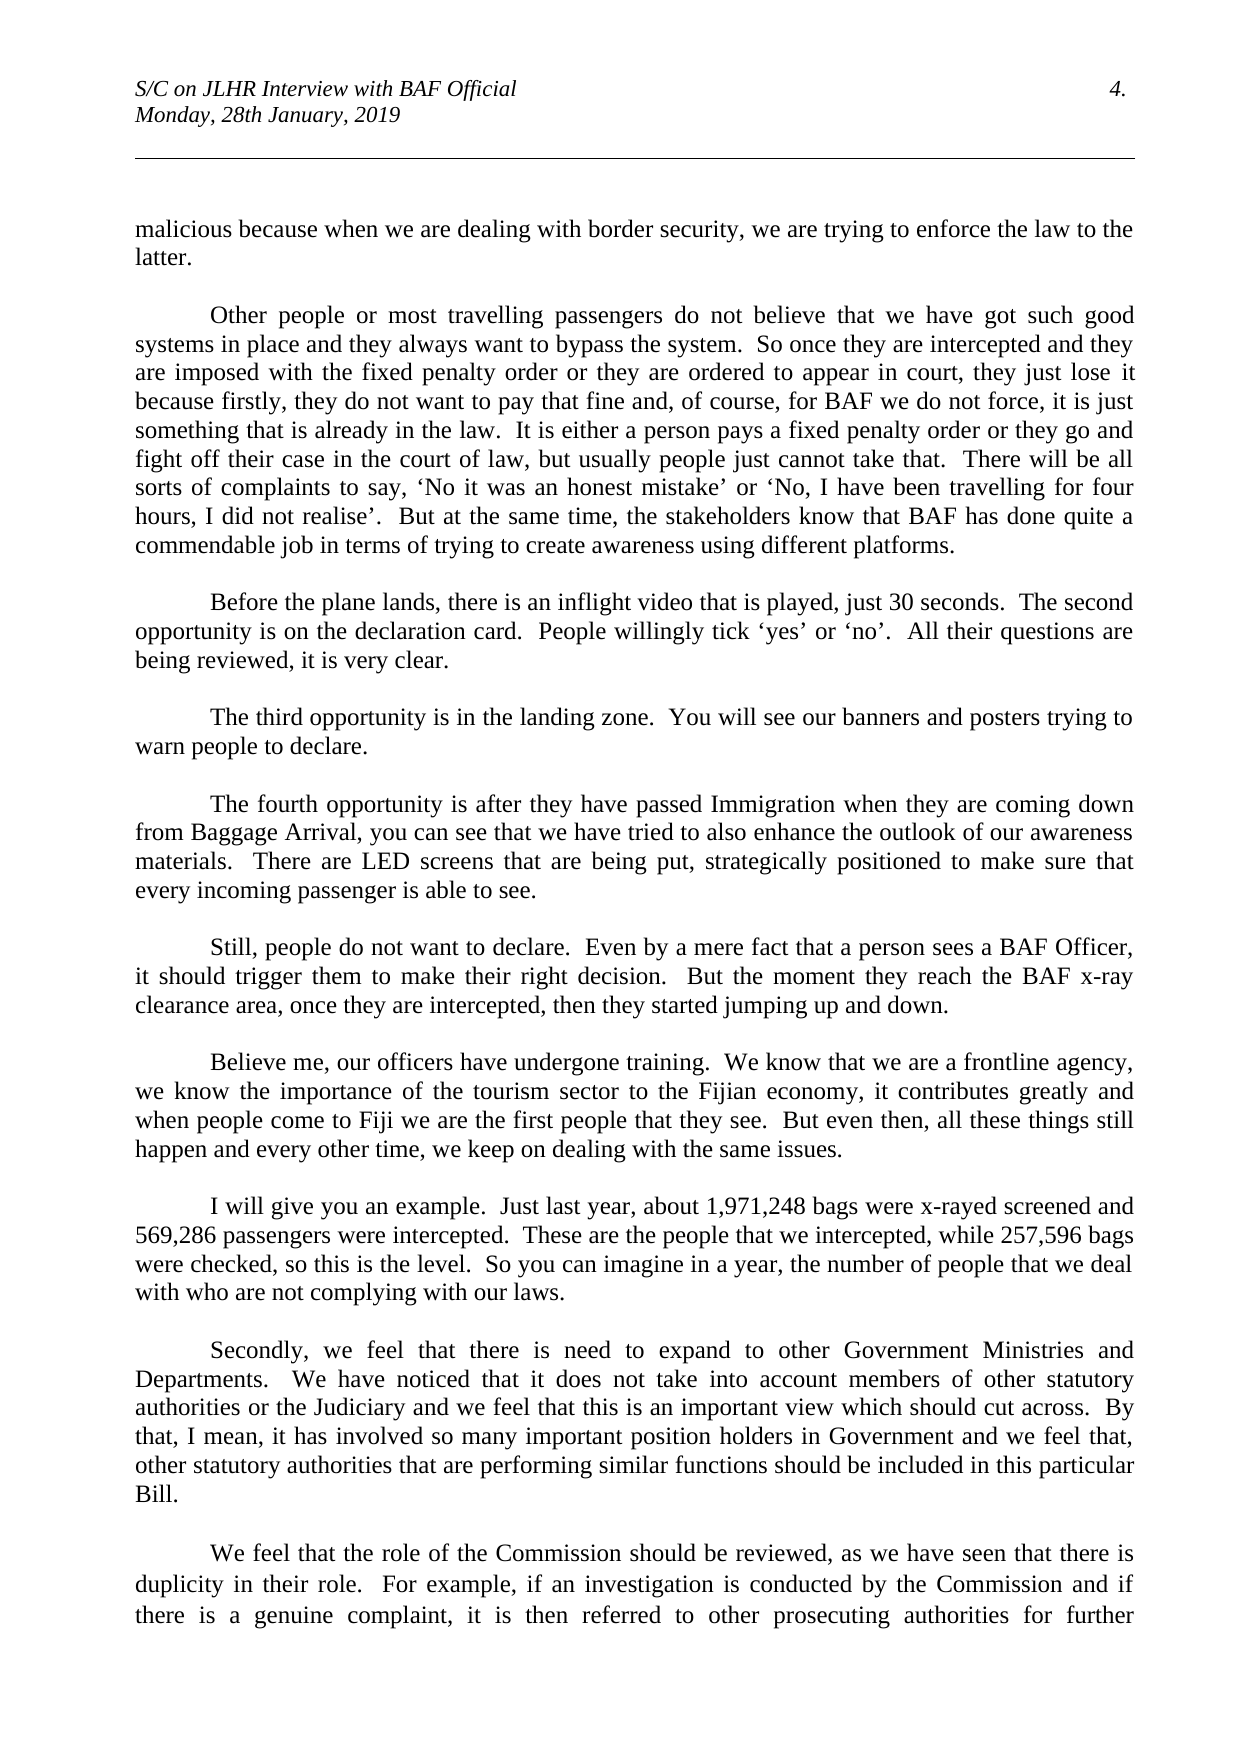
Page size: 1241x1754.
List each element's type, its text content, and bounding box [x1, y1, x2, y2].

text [135, 1538, 1135, 1629]
text Believe me, our officers have undergone training. We know that we are a frontline agency, we know the importance of the tourism sector to the Fijian economy, it contributes greatly and when people come to Fiji we are the first people that they see. But even then, all these things still happen and every other time, we keep on dealing with the same issues. [135, 1047, 1135, 1162]
text Other people or most travelling passengers do not believe that we have got such good systems in place and they always want to bypass the system. So once they are intercepted and they are imposed with the fixed penalty order or they are ordered to appear in court, they just lose it because firstly, they do not want to pay that fine and, of course, for BAF we do not force, it is just something that is already in the law. It is either a person pays a fixed penalty order or they go and fight off their case in the court of law, but usually people just cannot take that. There will be all sorts of complaints to say, ‘No it was an honest mistake’ or ‘No, I have been travelling for four hours, I did not realise’. But at the same time, the stakeholders know that BAF has done quite a commendable job in terms of trying to create awareness using different platforms. [135, 300, 1135, 559]
text I will give you an example. Just last year, about 1,971,248 bags were x-rayed screened and 569,286 passengers were intercepted. These are the people that we intercepted, while 257,596 bags were checked, so this is the level. So you can imagine in a year, the number of people that we deal with who are not complying with our laws. [135, 1191, 1135, 1306]
text Before the plane lands, there is an inflight video that is played, just 30 seconds. The second opportunity is on the declaration card. People willingly tick ‘yes’ or ‘no’. All their questions are being reviewed, it is very clear. [135, 587, 1135, 674]
text The third opportunity is in the landing zone. You will see our banners and posters trying to warn people to declare. [135, 702, 1135, 760]
text Still, people do not want to declare. Even by a mere fact that a person sees a BAF Officer, it should trigger them to make their right decision. But the moment they reach the BAF x-ray clearance area, once they are intercepted, then they started jumping up and down. [135, 932, 1135, 1019]
text The fourth opportunity is after they have passed Immigration when they are coming down from Baggage Arrival, you can see that we have tried to also enhance the outlook of our awareness materials. There are LED screens that are being put, strategically positioned to make sure that every incoming passenger is able to see. [135, 789, 1135, 904]
text Secondly, we feel that there is need to expand to other Government Ministries and Departments. We have noticed that it does not take into account members of other statutory authorities or the Judiciary and we feel that this is an important view which should cut across. By that, I mean, it has involved so many important position holders in Government and we feel that, other statutory authorities that are performing similar functions should be included in this particular Bill. [135, 1335, 1135, 1507]
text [135, 214, 1135, 271]
